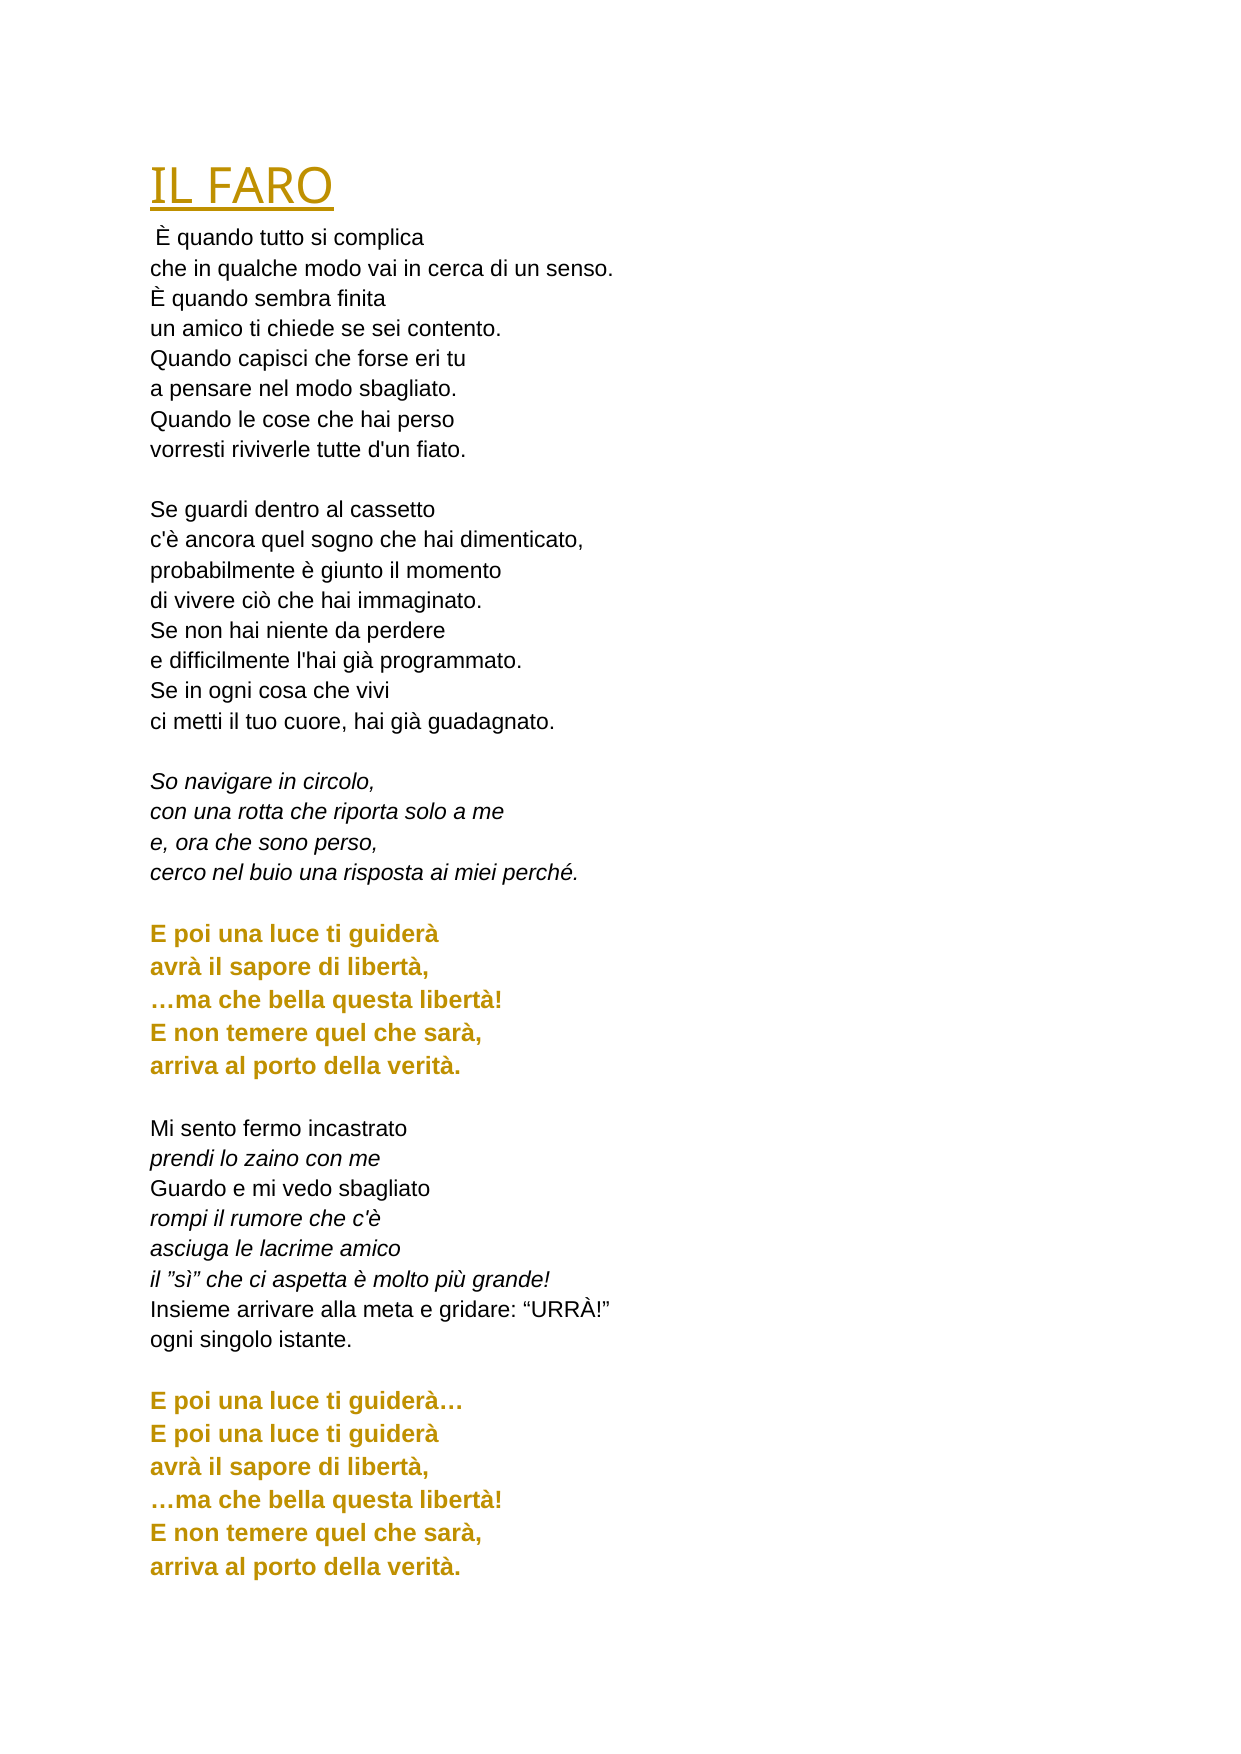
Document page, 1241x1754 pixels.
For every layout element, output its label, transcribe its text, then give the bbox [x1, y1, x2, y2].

text arriva al porto della verità. [150, 1051, 1090, 1080]
text Se in ogni cosa che vivi [150, 677, 1090, 704]
text il ”sì” che ci aspetta è molto più grande! [150, 1266, 1090, 1292]
text …ma che bella questa libertà! [150, 1485, 1090, 1514]
text un amico ti chiede se sei contento. [150, 315, 1090, 341]
text È quando sembra finita [150, 285, 1090, 311]
text ogni singolo istante. [150, 1326, 1090, 1352]
text E poi una luce ti guiderà [150, 919, 1090, 948]
text vorresti riviverle tutte d'un fiato. [150, 436, 1090, 462]
text di vivere ciò che hai immaginato. [150, 587, 1090, 613]
text E non temere quel che sarà, [150, 1018, 1090, 1047]
text Quando le cose che hai perso [150, 406, 1090, 432]
title IL FARO [150, 150, 1090, 218]
text e difficilmente l'hai già programmato. [150, 647, 1090, 674]
text a pensare nel modo sbagliato. [150, 375, 1090, 402]
text avrà il sapore di libertà, [150, 952, 1090, 981]
text avrà il sapore di libertà, [150, 1452, 1090, 1481]
text con una rotta che riporta solo a me [150, 798, 1090, 825]
text c'è ancora quel sogno che hai dimenticato, [150, 526, 1090, 553]
text probabilmente è giunto il momento [150, 557, 1090, 583]
text E poi una luce ti guiderà… [150, 1386, 1090, 1415]
text E poi una luce ti guiderà [150, 1419, 1090, 1448]
text asciuga le lacrime amico [150, 1235, 1090, 1262]
text …ma che bella questa libertà! [150, 985, 1090, 1014]
text cerco nel buio una risposta ai miei perché. [150, 859, 1090, 885]
text Mi sento fermo incastrato [150, 1114, 1090, 1141]
text E non temere quel che sarà, [150, 1518, 1090, 1547]
text So navigare in circolo, [150, 768, 1090, 794]
text Se non hai niente da perdere [150, 617, 1090, 643]
text Se guardi dentro al cassetto [150, 496, 1090, 523]
text che in qualche modo vai in cerca di un senso. [150, 254, 1090, 281]
text Quando capisci che forse eri tu [150, 345, 1090, 372]
text Insieme arrivare alla meta e gridare: “URRÀ!” [150, 1296, 1090, 1322]
text È quando tutto si complica [150, 224, 1090, 251]
text prendi lo zaino con me [150, 1145, 1090, 1171]
text e, ora che sono perso, [150, 828, 1090, 855]
text rompi il rumore che c'è [150, 1205, 1090, 1231]
text arriva al porto della verità. [150, 1551, 1090, 1580]
text ci metti il tuo cuore, hai già guadagnato. [150, 708, 1090, 734]
text Guardo e mi vedo sbagliato [150, 1175, 1090, 1201]
